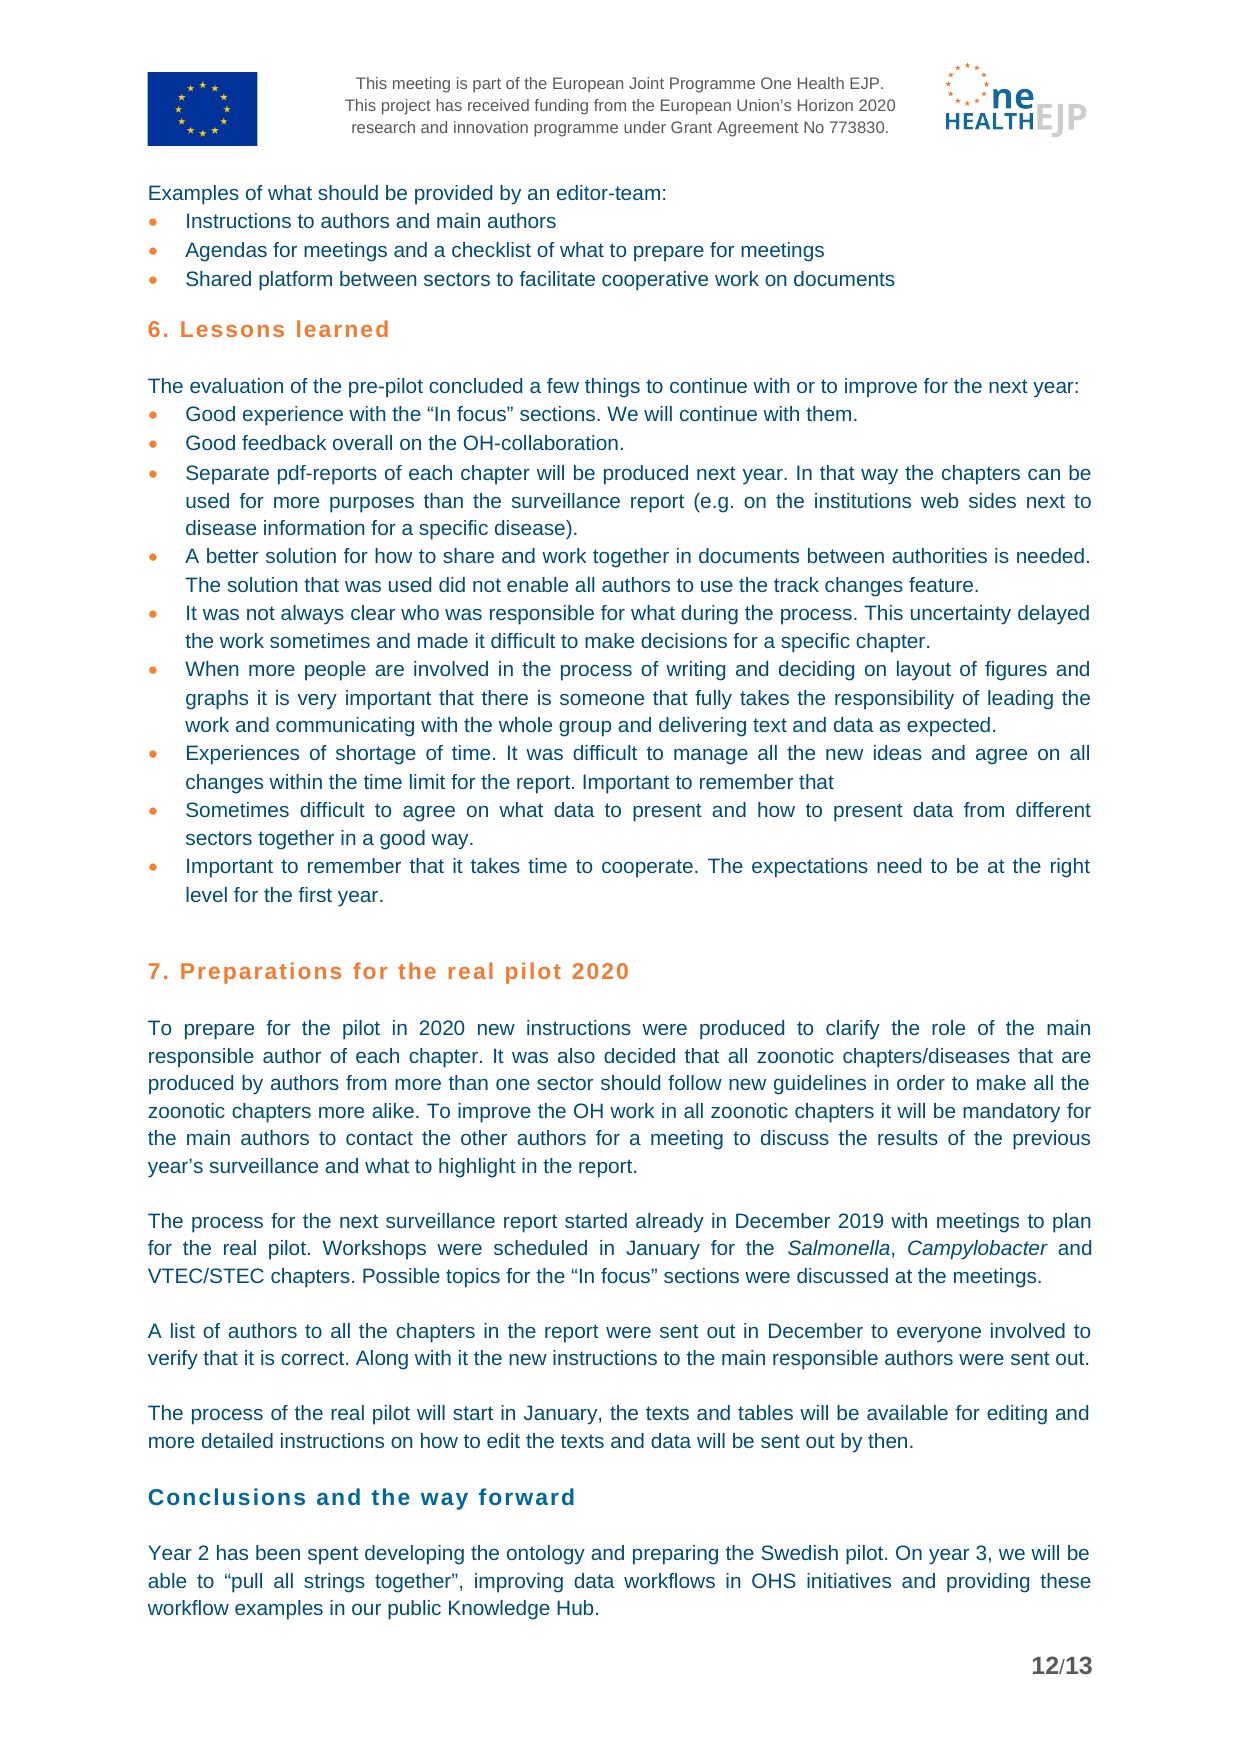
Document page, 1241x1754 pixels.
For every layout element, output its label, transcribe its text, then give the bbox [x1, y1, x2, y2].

list It was not always clear who was responsible for what during the process. This uncertainty delayed the work sometimes and made it difficult to make decisions for a specific chapter. [148, 600, 1092, 653]
list Agendas for meetings and a checklist of what to prepare for meetings [148, 237, 1092, 263]
list When more people are involved in the process of writing and deciding on layout of figures and graphs it is very important that there is someone that fully takes the responsibility of leading the work and communicating with the whole group and delivering text and data as expected. [148, 657, 1092, 737]
text A list of authors to all the chapters in the report were sent out in December to everyone involved to verify that it is correct. Along with it the new instructions to the main responsible authors were sent out. [148, 1318, 1092, 1370]
list Important to remember that it takes time to cooperate. The expectations need to be at the right level for the first year. [148, 853, 1092, 906]
picture [937, 53, 1093, 146]
subtitle Preparations for the real pilot 2020 [148, 958, 1092, 985]
text Year 2 has been spent developing the ontology and preparing the Swedish pilot. On year 3, we will be able to “pull all strings together”, improving data workflows in OHS initiatives and providing these workflow examples in our public Knowledge Hub. [148, 1541, 1092, 1620]
list Shared platform between sectors to facilitate cooperative work on documents [148, 266, 1092, 292]
text The process for the next surveillance report started already in December 2019 with meetings to plan for the real pilot. Workshops were scheduled in January for the Salmonella, Campylobacter and VTEC/STEC chapters. Possible topics for the “In focus” sections were discussed at the meetings. [148, 1208, 1092, 1287]
list Good experience with the “In focus” sections. We will continue with them. [148, 401, 1092, 427]
picture [147, 72, 258, 146]
list Instructions to authors and main authors [148, 208, 1092, 233]
list A better solution for how to share and work together in documents between authorities is needed. The solution that was used did not enable all authors to use the track changes feature. [148, 544, 1092, 597]
list Separate pdf-reports of each chapter will be produced next year. In that way the chapters can be used for more purposes than the surveillance report (e.g. on the institutions web sides next to disease information for a specific disease). [148, 460, 1092, 540]
text Examples of what should be provided by an editor-team: [148, 181, 1092, 204]
subtitle Conclusions and the way forward [148, 1483, 1092, 1510]
list Experiences of shortage of time. It was difficult to manage all the new ideas and agree on all changes within the time limit for the report. Important to remember that [148, 741, 1092, 793]
list Sometimes difficult to agree on what data to present and how to present data from different sectors together in a good way. [148, 797, 1092, 850]
text The evaluation of the pre-pilot concluded a few things to continue with or to improve for the next year: [148, 374, 1092, 398]
text The process of the real pilot will start in January, the texts and tables will be available for editing and more detailed instructions on how to edit the texts and data will be sent out by then. [148, 1401, 1092, 1452]
subtitle Lessons learned [148, 316, 1092, 343]
text To prepare for the pilot in 2020 new instructions were produced to clarify the role of the main responsible author of each chapter. It was also decided that all zoonotic chapters/diseases that are produced by authors from more than one sector should follow new guidelines in order to make all the zoonotic chapters more alike. To improve the OH work in all zoonotic chapters it will be mandatory for the main authors to contact the other authors for a meeting to discuss the results of the previous year’s surveillance and what to highlight in the report. [148, 1016, 1092, 1177]
list Good feedback overall on the OH-collaboration. [148, 431, 1092, 456]
